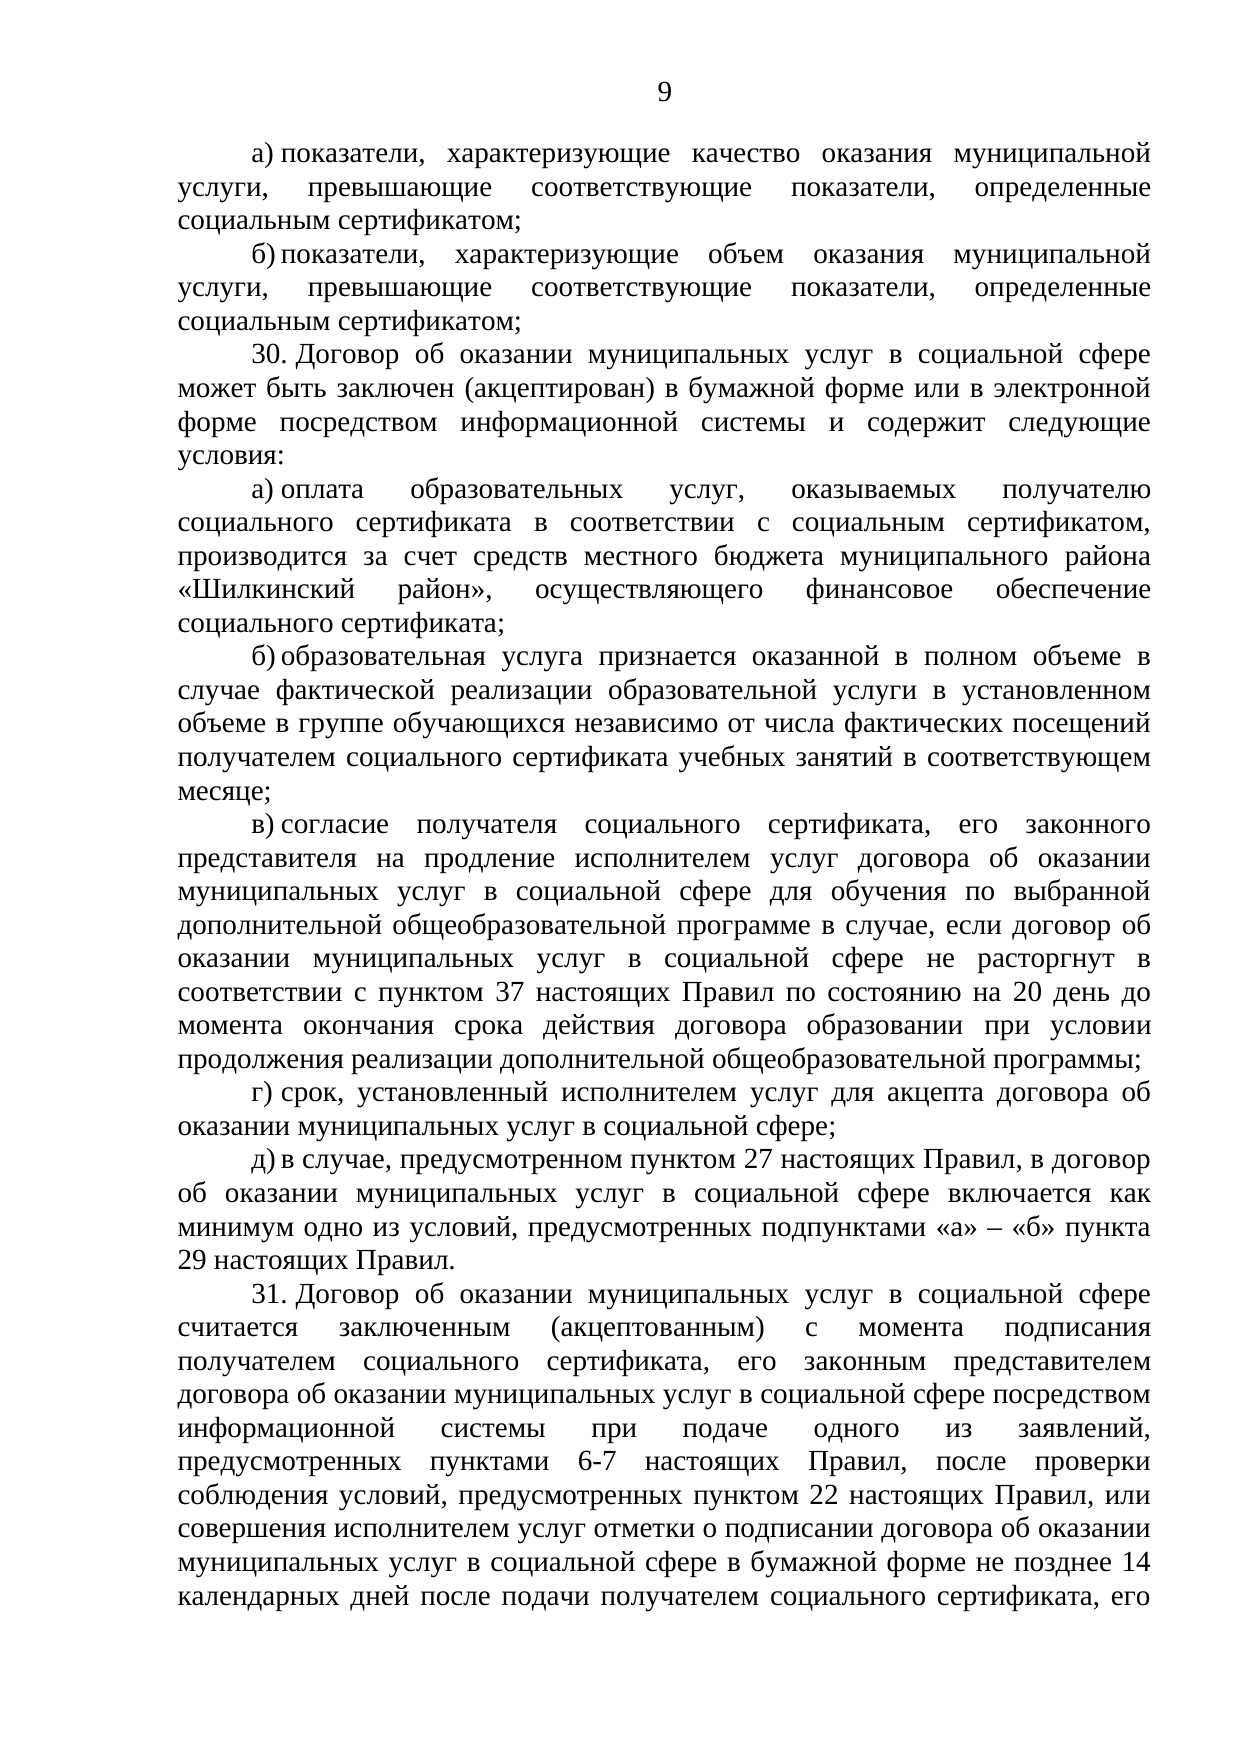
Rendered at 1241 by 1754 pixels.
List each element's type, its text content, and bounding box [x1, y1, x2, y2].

list оплата образовательных услуг, оказываемых получателю социального сертификата в соответствии с социальным сертификатом, производится за счет средств местного бюджета муниципального района «Шилкинский район», осуществляющего финансовое обеспечение социального сертификата; [177, 471, 1152, 638]
list показатели, характеризующие объем оказания муниципальной услуги, превышающие соответствующие показатели, определенные социальным сертификатом; [177, 236, 1152, 337]
list срок, установленный исполнителем услуг для акцепта договора об оказании муниципальных услуг в социальной сфере; [177, 1074, 1152, 1142]
list показатели, характеризующие качество оказания муниципальной услуги, превышающие соответствующие показатели, определенные социальным сертификатом; [177, 135, 1152, 236]
list согласие получателя социального сертификата, его законного представителя на продление исполнителем услуг договора об оказании муниципальных услуг в социальной сфере для обучения по выбранной дополнительной общеобразовательной программе в случае, если договор об оказании муниципальных услуг в социальной сфере не расторгнут в соответствии с пунктом 37 настоящих Правил по состоянию на 20 день до момента окончания срока действия договора образовании при условии продолжения реализации дополнительной общеобразовательной программы; [177, 806, 1152, 1074]
list в случае, предусмотренном пунктом 27 настоящих Правил, в договор об оказании муниципальных услуг в социальной сфере включается как минимум одно из условий, предусмотренных подпунктами «а» – «б» пункта 29 настоящих Правил. [177, 1142, 1152, 1276]
list Договор об оказании муниципальных услуг в социальной сфере может быть заключен (акцептирован) в бумажной форме или в электронной форме посредством информационной системы и содержит следующие условия: [177, 337, 1152, 471]
list образовательная услуга признается оказанной в полном объеме в случае фактической реализации образовательной услуги в установленном объеме в группе обучающихся независимо от числа фактических посещений получателем социального сертификата учебных занятий в соответствующем месяце; [177, 638, 1152, 806]
